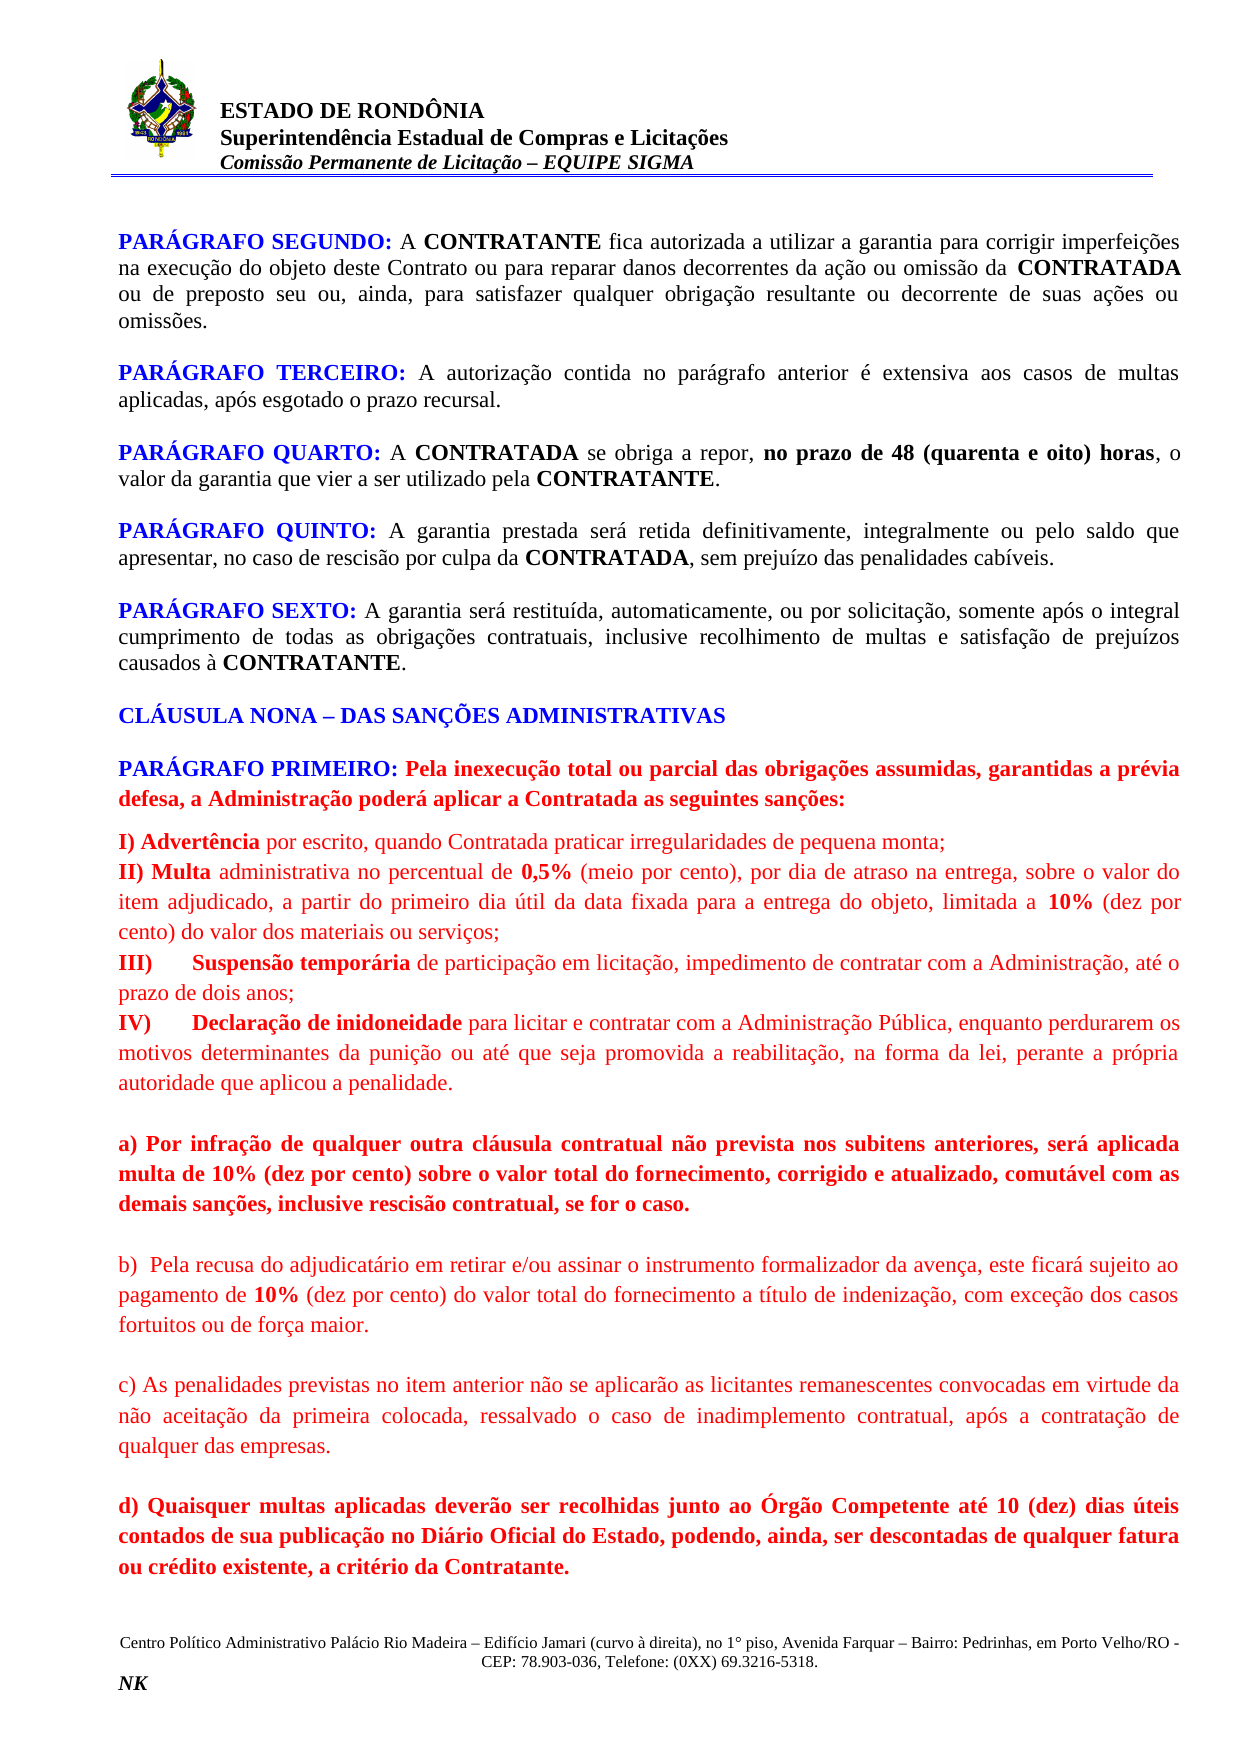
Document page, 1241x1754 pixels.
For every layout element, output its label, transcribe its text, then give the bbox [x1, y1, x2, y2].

text PARÁGRAFO PRIMEIRO: Pela inexecução total ou parcial das obrigações assumidas, garantidas a prévia defesa, a Administração poderá aplicar a Contratada as seguintes sanções: [118, 755, 1181, 811]
list Declaração de inidoneidade para licitar e contratar com a Administração Pública, enquanto perdurarem os motivos determinantes da punição ou até que seja promovida a reabilitação, na forma da lei, perante a própria autoridade que aplicou a penalidade. [118, 1009, 1181, 1096]
text CLÁUSULA NONA – DAS SANÇÕES ADMINISTRATIVAS [118, 702, 1181, 728]
text PARÁGRAFO SEGUNDO: A CONTRATANTE fica autorizada a utilizar a garantia para corrigir imperfeições na execução do objeto deste Contrato ou para reparar danos decorrentes da ação ou omissão da CONTRATADA ou de preposto seu ou, ainda, para satisfazer qualquer obrigação resultante ou decorrente de suas ações ou omissões. [118, 228, 1181, 333]
text I) Advertência por escrito, quando Contratada praticar irregularidades de pequena monta; [118, 828, 1181, 854]
text PARÁGRAFO TERCEIRO: A autorização contida no parágrafo anterior é extensiva aos casos de multas aplicadas, após esgotado o prazo recursal. [118, 359, 1181, 412]
text II) Multa administrativa no percentual de 0,5% (meio por cento), por dia de atraso na entrega, sobre o valor do item adjudicado, a partir do primeiro dia útil da data fixada para a entrega do objeto, limitada a 10% (dez por cento) do valor dos materiais ou serviços; [118, 858, 1181, 945]
text c) As penalidades previstas no item anterior não se aplicarão as licitantes remanescentes convocadas em virtude da não aceitação da primeira colocada, ressalvado o caso de inadimplemento contratual, após a contratação de qualquer das empresas. [118, 1371, 1181, 1458]
text a) Por infração de qualquer outra cláusula contratual não prevista nos subitens anteriores, será aplicada multa de 10% (dez por cento) sobre o valor total do fornecimento, corrigido e atualizado, comutável com as demais sanções, inclusive rescisão contratual, se for o caso. [118, 1130, 1181, 1217]
text PARÁGRAFO QUARTO: A CONTRATADA se obriga a repor, no prazo de 48 (quarenta e oito) horas, o valor da garantia que vier a ser utilizado pela CONTRATANTE. [118, 438, 1181, 491]
list Suspensão temporária de participação em licitação, impedimento de contratar com a Administração, até o prazo de dois anos; [118, 948, 1181, 1005]
picture [125, 59, 198, 159]
text b) Pela recusa do adjudicatário em retirar e/ou assinar o instrumento formalizador da avença, este ficará sujeito ao pagamento de 10% (dez por cento) do valor total do fornecimento a título de indenização, com exceção dos casos fortuitos ou de força maior. [118, 1251, 1181, 1337]
text PARÁGRAFO QUINTO: A garantia prestada será retida definitivamente, integralmente ou pelo saldo que apresentar, no caso de rescisão por culpa da CONTRATADA, sem prejuízo das penalidades cabíveis. [118, 518, 1181, 570]
text d) Quaisquer multas aplicadas deverão ser recolhidas junto ao Órgão Competente até 10 (dez) dias úteis contados de sua publicação no Diário Oficial do Estado, podendo, ainda, ser descontadas de qualquer fatura ou crédito existente, a critério da Contratante. [118, 1492, 1181, 1579]
text PARÁGRAFO SEXTO: A garantia será restituída, automaticamente, ou por solicitação, somente após o integral cumprimento de todas as obrigações contratuais, inclusive recolhimento de multas e satisfação de prejuízos causados à CONTRATANTE. [118, 597, 1181, 676]
